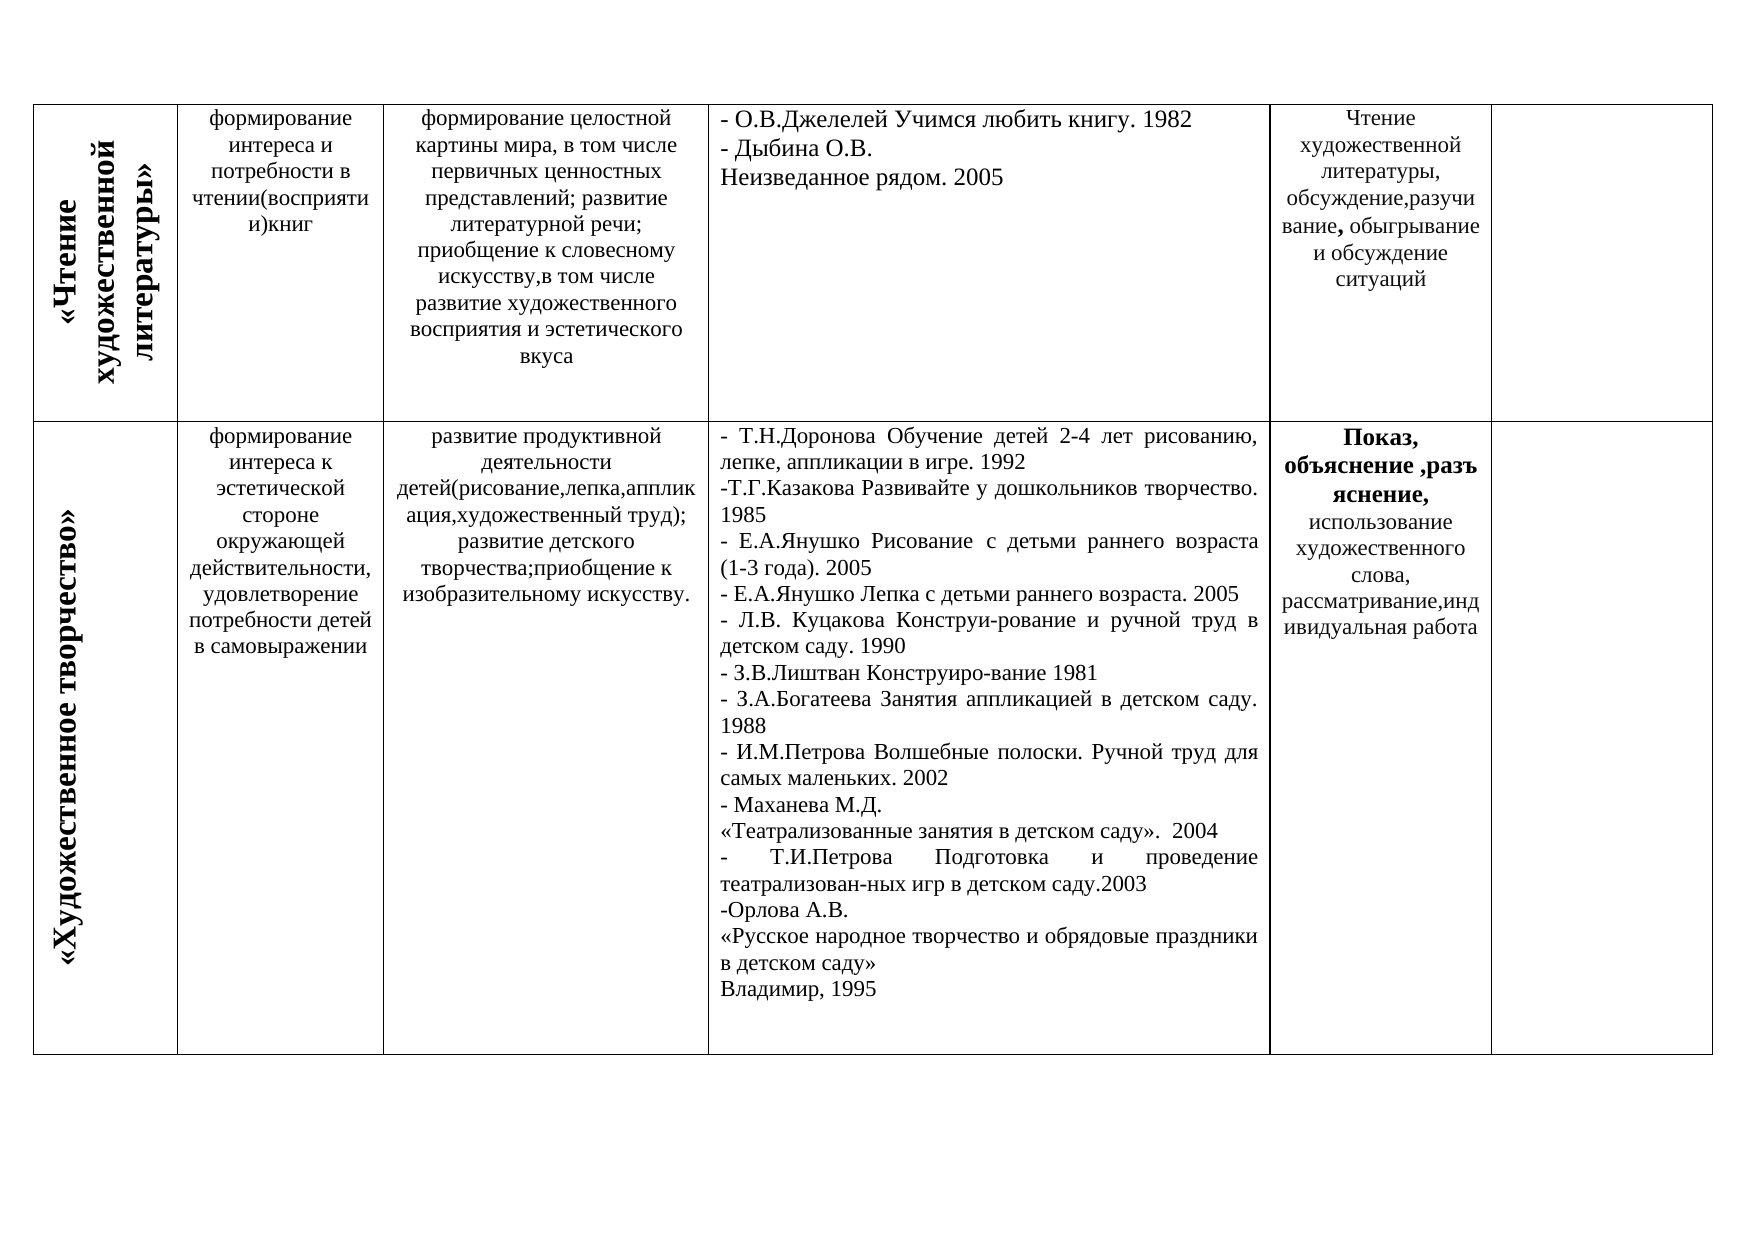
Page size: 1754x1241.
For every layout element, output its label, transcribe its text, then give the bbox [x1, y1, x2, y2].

table_cell «Художественное творчество» [34, 422, 177, 1054]
table_cell - О.В.Джелелей Учимся любить книгу. 1982 - Дыбина О.В. Неизведанное рядом. 2005 [709, 105, 1269, 421]
table_cell формирование целостной картины мира, в том числе первичных ценностных представлений; развитие литературной речи; приобщение к словесному искусству,в том числе развитие художественного восприятия и эстетического вкуса [384, 105, 708, 421]
table_cell Показ, объяснение ,разъяснение, использование художественного слова, рассматривание,индивидуальная работа [1271, 422, 1491, 1054]
table_cell развитие продуктивной деятельности детей(рисование,лепка,аппликация,художественный труд); развитие детского творчества;приобщение к изобразительному искусству. [384, 422, 708, 1054]
table_cell Чтение художественной литературы, обсуждение,разучивание, обыгрывание и обсуждение ситуаций [1271, 105, 1491, 421]
table_cell [1492, 105, 1712, 421]
table_cell «Чтение художественной литературы» [34, 105, 177, 421]
table_cell формирование интереса к эстетической стороне окружающей действительности, удовлетворение потребности детей в самовыражении [178, 422, 383, 1054]
table_cell - Т.Н.Доронова Обучение детей 2-4 лет рисованию, лепке, аппликации в игре. 1992 -Т.Г.Казакова Развивайте у дошкольников творчество. 1985 - Е.А.Янушко Рисование с детьми раннего возраста (1-3 года). 2005 - Е.А.Янушко Лепка с детьми раннего возраста. 2005 - Л.В. Куцакова Конструи-рование и ручной труд в детском саду. 1990 - З.В.Лиштван Конструиро-вание 1981 - З.А.Богатеева Занятия аппликацией в детском саду. 1988 - И.М.Петрова Волшебные полоски. Ручной труд для самых маленьких. 2002 - Маханева М.Д. «Театрализованные занятия в детском саду». 2004 - Т.И.Петрова Подготовка и проведение театрализован-ных игр в детском саду.2003 -Орлова А.В. «Русское народное творчество и обрядовые праздники в детском саду» Владимир, 1995 [709, 422, 1269, 1054]
table_cell формирование интереса и потребности в чтении(восприятии)книг [178, 105, 383, 421]
table_cell [1492, 422, 1712, 1054]
